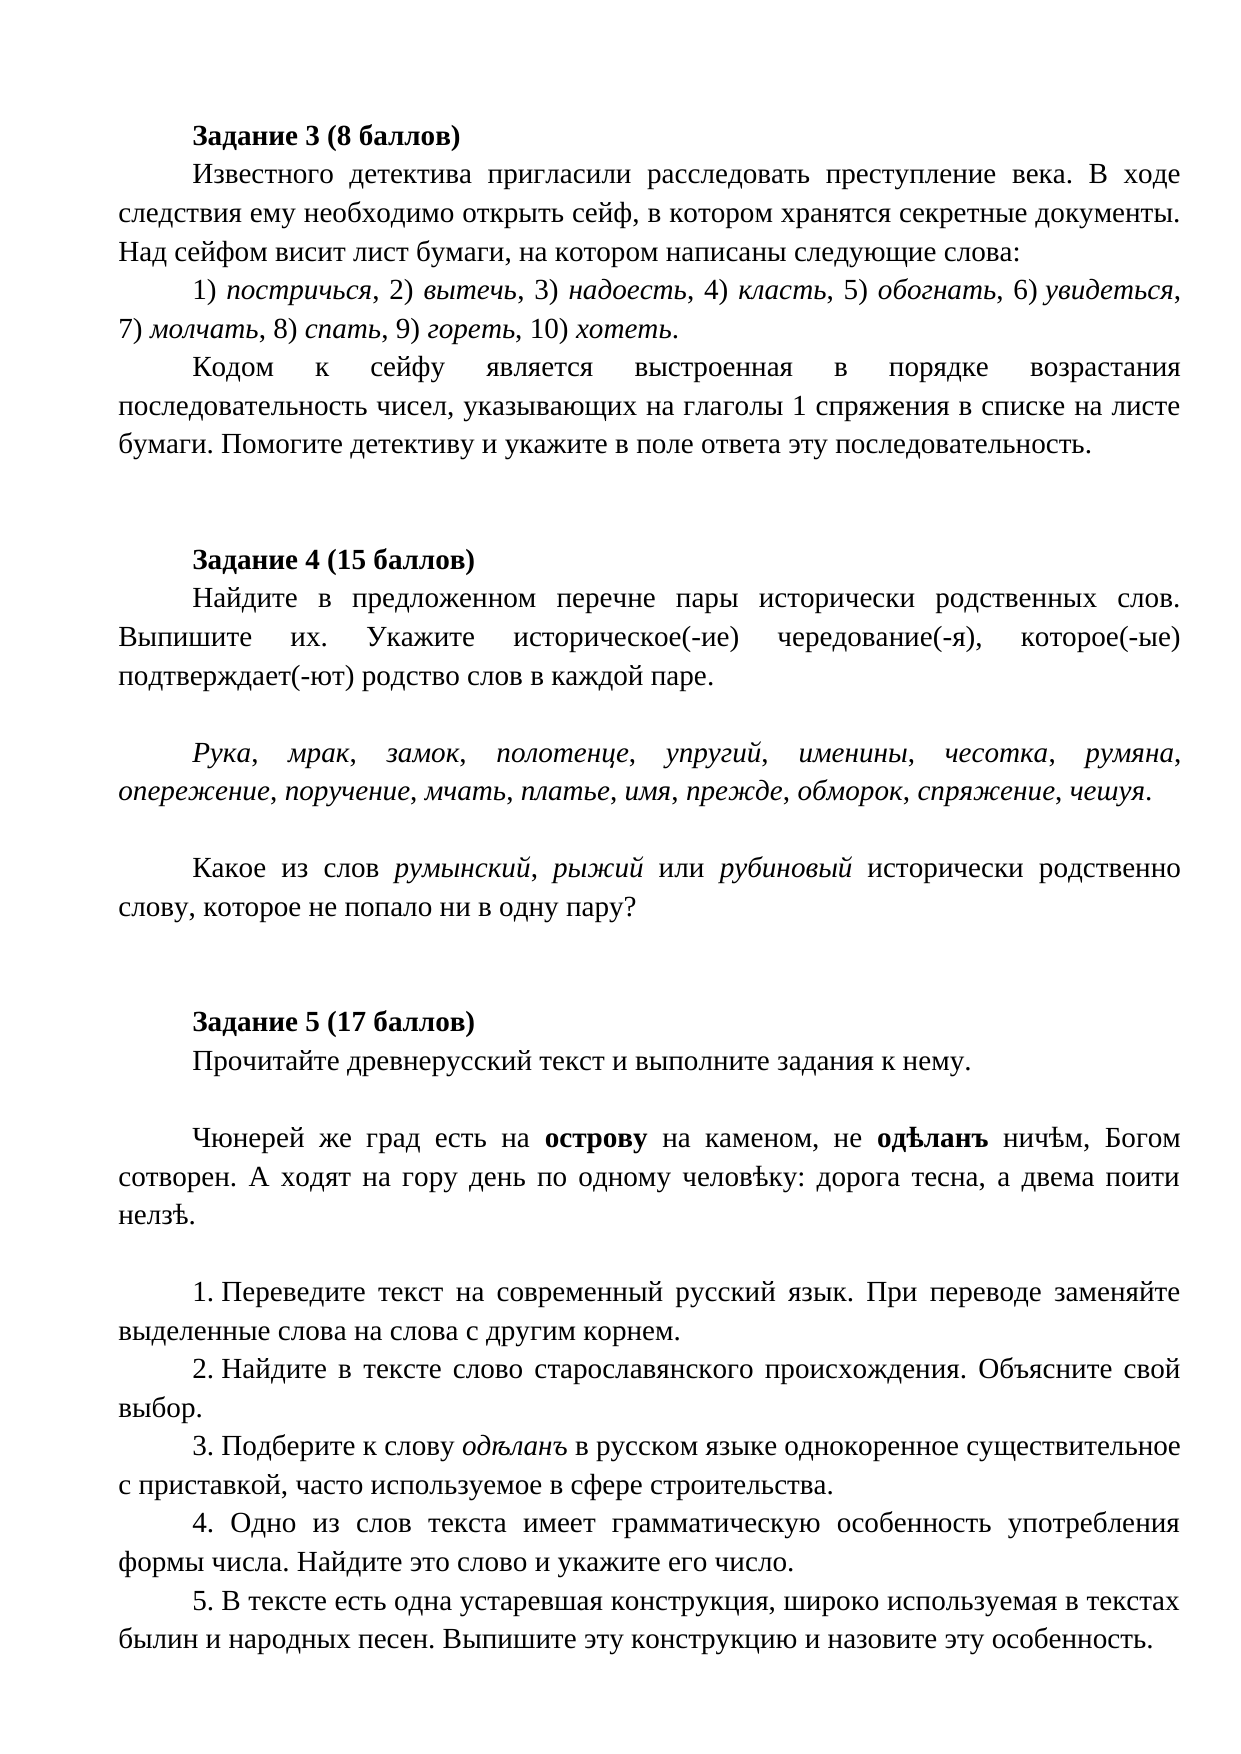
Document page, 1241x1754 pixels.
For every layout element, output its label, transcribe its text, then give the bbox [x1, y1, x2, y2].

text Известного детектива пригласили расследовать преступление века. В ходе следствия ему необходимо открыть сейф, в котором хранятся секретные документы. Над сейфом висит лист бумаги, на котором написаны следующие слова: [118, 157, 1181, 267]
text Чюнерей же град есть на острову на каменом, не одѣланъ ничѣм, Богом сотворен. А ходят на гору день по одному человѣку: дорога тесна, а двема поити нелзѣ. [118, 1120, 1181, 1231]
text 1) постричься, 2) вытечь, 3) надоесть, 4) класть, 5) обогнать, 6) увидеться, 7) молчать, 8) спать, 9) гореть, 10) хотеть. [118, 272, 1181, 344]
text Найдите в предложенном перечне пары исторически родственных слов. Выпишите их. Укажите историческое(-ие) чередование(-я), которое(-ые) подтверждает(-ют) родство слов в каждой паре. [118, 581, 1181, 691]
text Задание 3 (8 баллов) [118, 118, 1181, 152]
text 1. Переведите текст на современный русский язык. При переводе заменяйте выделенные слова на слова с другим корнем. [118, 1274, 1181, 1346]
text 2. Найдите в тексте слово старославянского происхождения. Объясните свой выбор. [118, 1351, 1181, 1423]
text 4. Одно из слов текста имеет грамматическую особенность употребления формы числа. Найдите это слово и укажите его число. [118, 1506, 1181, 1578]
text Задание 5 (17 баллов) [118, 1004, 1181, 1038]
text Задание 4 (15 баллов) [118, 542, 1181, 576]
text 5. В тексте есть одна устаревшая конструкция, широко используемая в текстах былин и народных песен. Выпишите эту конструкцию и назовите эту особенность. [118, 1583, 1181, 1655]
text Рука, мрак, замок, полотенце, упругий, именины, чесотка, румяна, опережение, поручение, мчать, платье, имя, прежде, обморок, спряжение, чешуя. [118, 735, 1181, 807]
text 3. Подберите к слову одѣланъ в русском языке однокоренное существительное с приставкой, часто используемое в сфере строительства. [118, 1428, 1181, 1501]
text Прочитайте древнерусский текст и выполните задания к нему. [118, 1043, 1181, 1077]
text Кодом к сейфу является выстроенная в порядке возрастания последовательность чисел, указывающих на глаголы 1 спряжения в списке на листе бумаги. Помогите детективу и укажите в поле ответа эту последовательность. [118, 349, 1181, 460]
text Какое из слов румынский, рыжий или рубиновый исторически родственно слову, которое не попало ни в одну пару? [118, 850, 1181, 922]
